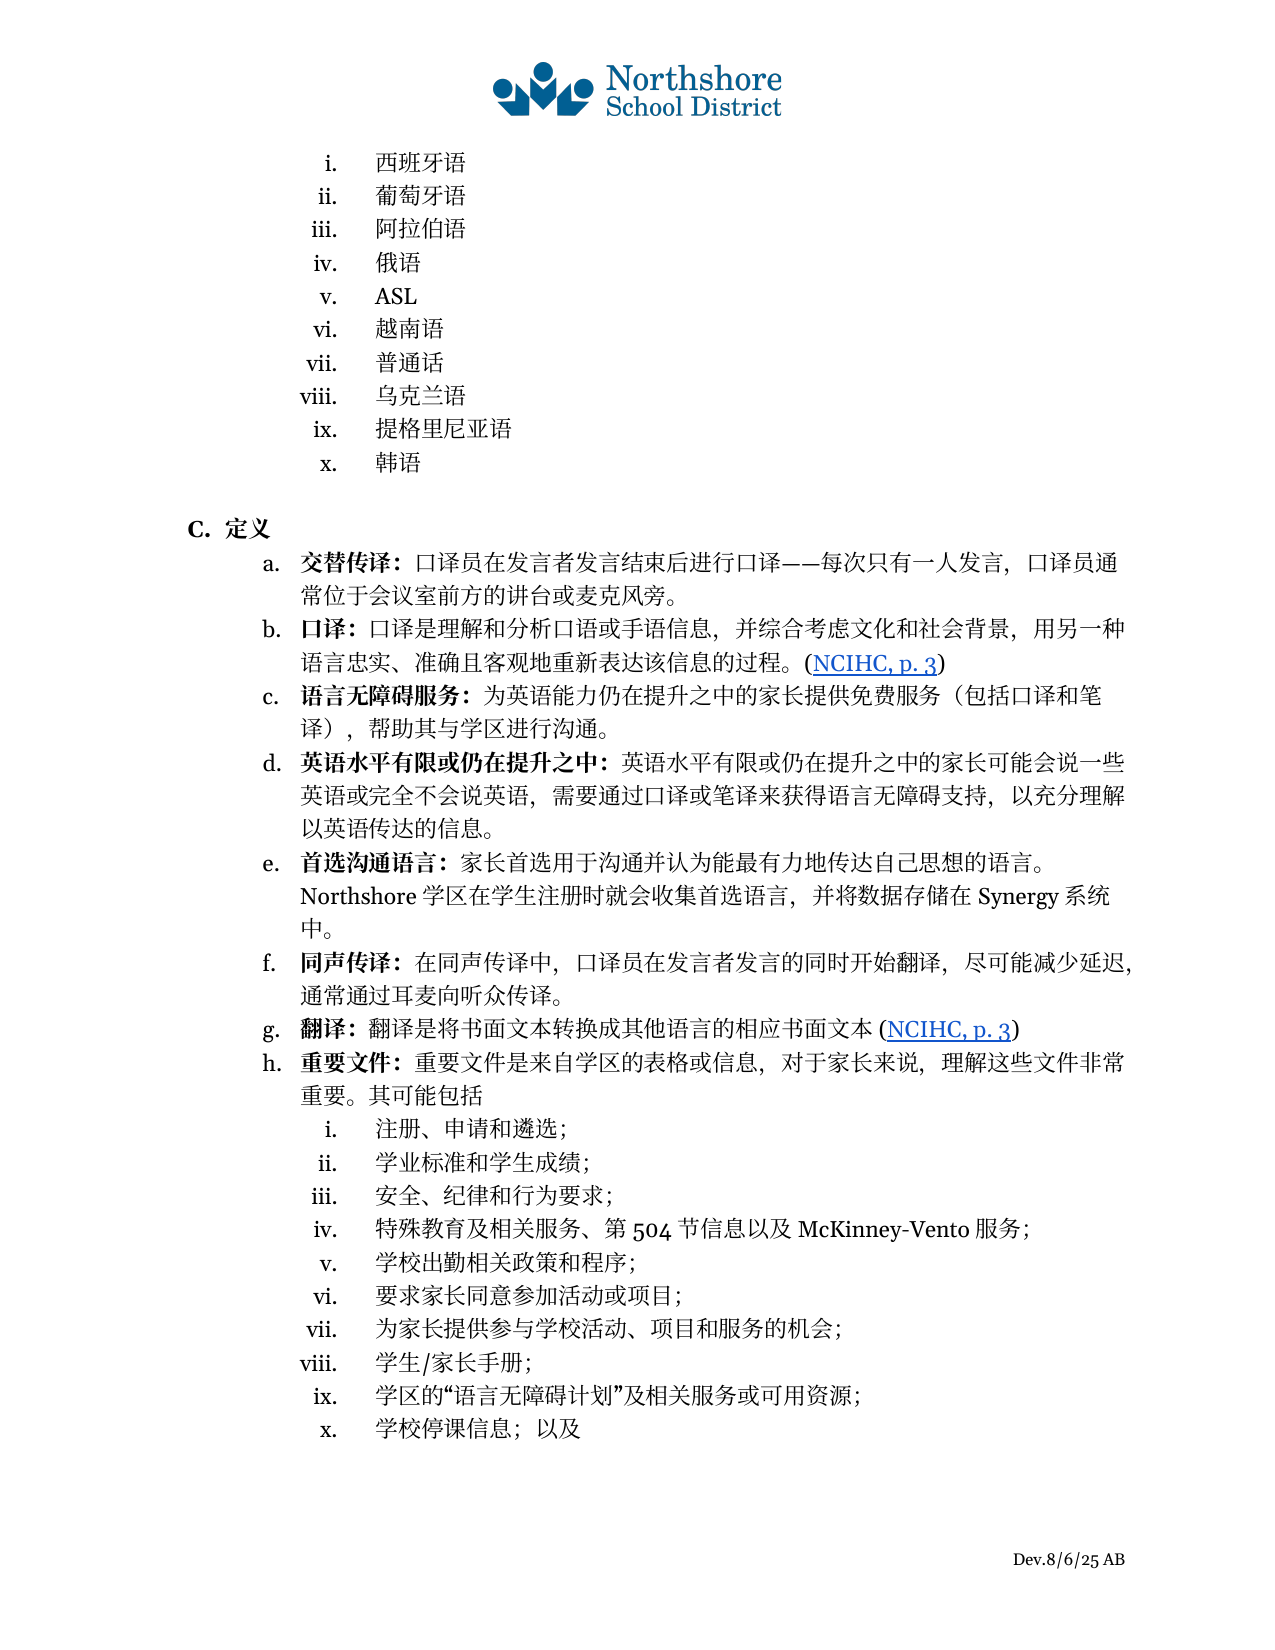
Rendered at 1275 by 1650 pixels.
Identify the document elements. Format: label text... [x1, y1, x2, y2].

list 翻译：翻译是将书面文本转换成其他语言的相应书面文本 (NCIHC, p. 3) [262, 1017, 1125, 1046]
list 韩语 [337, 450, 1125, 479]
list 学校停课信息；以及 [337, 1417, 1125, 1446]
list 葡萄牙语 [337, 183, 1125, 212]
list 首选沟通语言：家长首选用于沟通并认为能最有力地传达自己思想的语言。Northshore 学区在学生注册时就会收集首选语言，并将数据存储在 Synergy 系统中。 [262, 850, 1125, 946]
list 乌克兰语 [337, 383, 1125, 412]
list 提格里尼亚语 [337, 417, 1125, 446]
list 阿拉伯语 [337, 217, 1125, 246]
list 要求家长同意参加活动或项目； [337, 1283, 1125, 1312]
picture [493, 62, 782, 116]
list 重要文件：重要文件是来自学区的表格或信息，对于家长来说，理解这些文件非常重要。其可能包括 [262, 1050, 1125, 1112]
list 同声传译：在同声传译中，口译员在发言者发言的同时开始翻译，尽可能减少延迟，通常通过耳麦向听众传译。 [262, 950, 1125, 1012]
list 学校出勤相关政策和程序； [337, 1250, 1125, 1279]
list 特殊教育及相关服务、第 504 节信息以及 McKinney-Vento 服务； [337, 1217, 1125, 1246]
list 注册、申请和遴选； [337, 1117, 1125, 1146]
list 语言无障碍服务：为英语能力仍在提升之中的家长提供免费服务（包括口译和笔译），帮助其与学区进行沟通。 [262, 683, 1125, 746]
list 安全、纪律和行为要求； [337, 1183, 1125, 1212]
list 学区的“语言无障碍计划”及相关服务或可用资源； [337, 1383, 1125, 1412]
list 英语水平有限或仍在提升之中：英语水平有限或仍在提升之中的家长可能会说一些英语或完全不会说英语，需要通过口译或笔译来获得语言无障碍支持，以充分理解以英语传达的信息。 [262, 750, 1125, 846]
list 越南语 [337, 317, 1125, 346]
list 西班牙语 [337, 150, 1125, 179]
list 俄语 [337, 250, 1125, 279]
list 交替传译：口译员在发言者发言结束后进行口译——每次只有一人发言，口译员通常位于会议室前方的讲台或麦克风旁。 [262, 550, 1125, 612]
list 为家长提供参与学校活动、项目和服务的机会； [337, 1317, 1125, 1346]
list 学业标准和学生成绩； [337, 1150, 1125, 1179]
list 普通话 [337, 350, 1125, 379]
list 学生/家长手册； [337, 1350, 1125, 1379]
list ASL [337, 283, 1125, 312]
list 口译：口译是理解和分析口语或手语信息，并综合考虑文化和社会背景，用另一种语言忠实、准确且客观地重新表达该信息的过程。(NCIHC, p. 3) [262, 617, 1125, 679]
list 定义 [187, 517, 1125, 546]
